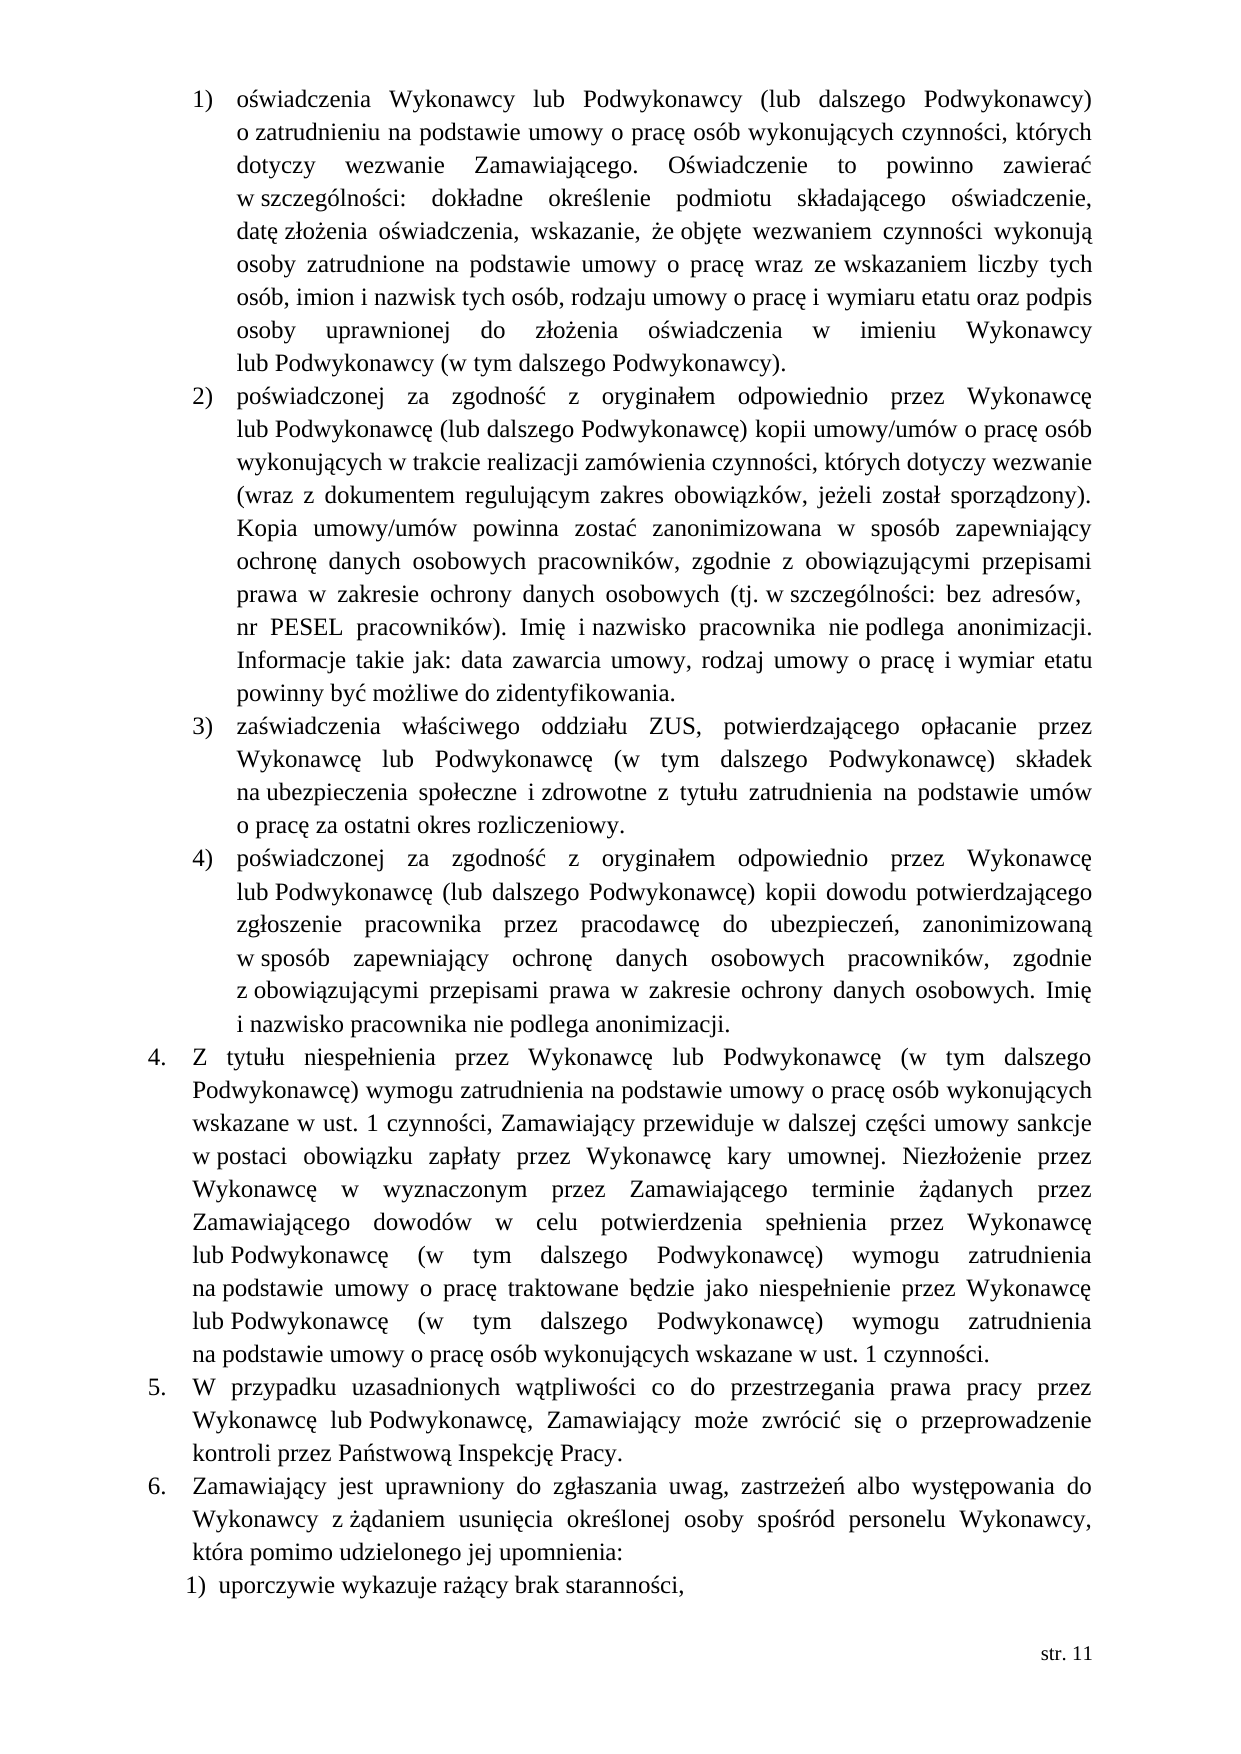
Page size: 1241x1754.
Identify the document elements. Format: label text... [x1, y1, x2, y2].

list zaświadczenia właściwego oddziału ZUS, potwierdzającego opłacanie przez Wykonawcę lub Podwykonawcę (w tym dalszego Podwykonawcę) składek na ubezpieczenia społeczne i zdrowotne z tytułu zatrudnienia na podstawie umów o pracę za ostatni okres rozliczeniowy. [192, 711, 1092, 839]
list Zamawiający jest uprawniony do zgłaszania uwag, zastrzeżeń albo występowania do Wykonawcy z żądaniem usunięcia określonej osoby spośród personelu Wykonawcy, która pomimo udzielonego jej upomnienia: [148, 1471, 1092, 1566]
list oświadczenia Wykonawcy lub Podwykonawcy (lub dalszego Podwykonawcy) o zatrudnieniu na podstawie umowy o pracę osób wykonujących czynności, których dotyczy wezwanie Zamawiającego. Oświadczenie to powinno zawierać w szczególności: dokładne określenie podmiotu składającego oświadczenie, datę złożenia oświadczenia, wskazanie, że objęte wezwaniem czynności wykonują osoby zatrudnione na podstawie umowy o pracę wraz ze wskazaniem liczby tych osób, imion i nazwisk tych osób, rodzaju umowy o pracę i wymiaru etatu oraz podpis osoby uprawnionej do złożenia oświadczenia w imieniu Wykonawcy lub Podwykonawcy (w tym dalszego Podwykonawcy). [192, 84, 1092, 377]
list Z tytułu niespełnienia przez Wykonawcę lub Podwykonawcę (w tym dalszego Podwykonawcę) wymogu zatrudnienia na podstawie umowy o pracę osób wykonujących wskazane w ust. 1 czynności, Zamawiający przewiduje w dalszej części umowy sankcje w postaci obowiązku zapłaty przez Wykonawcę kary umownej. Niezłożenie przez Wykonawcę w wyznaczonym przez Zamawiającego terminie żądanych przez Zamawiającego dowodów w celu potwierdzenia spełnienia przez Wykonawcę lub Podwykonawcę (w tym dalszego Podwykonawcę) wymogu zatrudnienia na podstawie umowy o pracę traktowane będzie jako niespełnienie przez Wykonawcę lub Podwykonawcę (w tym dalszego Podwykonawcę) wymogu zatrudnienia na podstawie umowy o pracę osób wykonujących wskazane w ust. 1 czynności. [148, 1042, 1092, 1368]
text 1) uporczywie wykazuje rażący brak staranności, [185, 1570, 1092, 1599]
list W przypadku uzasadnionych wątpliwości co do przestrzegania prawa pracy przez Wykonawcę lub Podwykonawcę, Zamawiający może zwrócić się o przeprowadzenie kontroli przez Państwową Inspekcję Pracy. [148, 1372, 1092, 1467]
list poświadczonej za zgodność z oryginałem odpowiednio przez Wykonawcę lub Podwykonawcę (lub dalszego Podwykonawcę) kopii dowodu potwierdzającego zgłoszenie pracownika przez pracodawcę do ubezpieczeń, zanonimizowaną w sposób zapewniający ochronę danych osobowych pracowników, zgodnie z obowiązującymi przepisami prawa w zakresie ochrony danych osobowych. Imię i nazwisko pracownika nie podlega anonimizacji. [192, 843, 1092, 1037]
list poświadczonej za zgodność z oryginałem odpowiednio przez Wykonawcę lub Podwykonawcę (lub dalszego Podwykonawcę) kopii umowy/umów o pracę osób wykonujących w trakcie realizacji zamówienia czynności, których dotyczy wezwanie (wraz z dokumentem regulującym zakres obowiązków, jeżeli został sporządzony). Kopia umowy/umów powinna zostać zanonimizowana w sposób zapewniający ochronę danych osobowych pracowników, zgodnie z obowiązującymi przepisami prawa w zakresie ochrony danych osobowych (tj. w szczególności: bez adresów, nr PESEL pracowników). Imię i nazwisko pracownika nie podlega anonimizacji. Informacje takie jak: data zawarcia umowy, rodzaj umowy o pracę i wymiar etatu powinny być możliwe do zidentyfikowania. [192, 381, 1092, 707]
